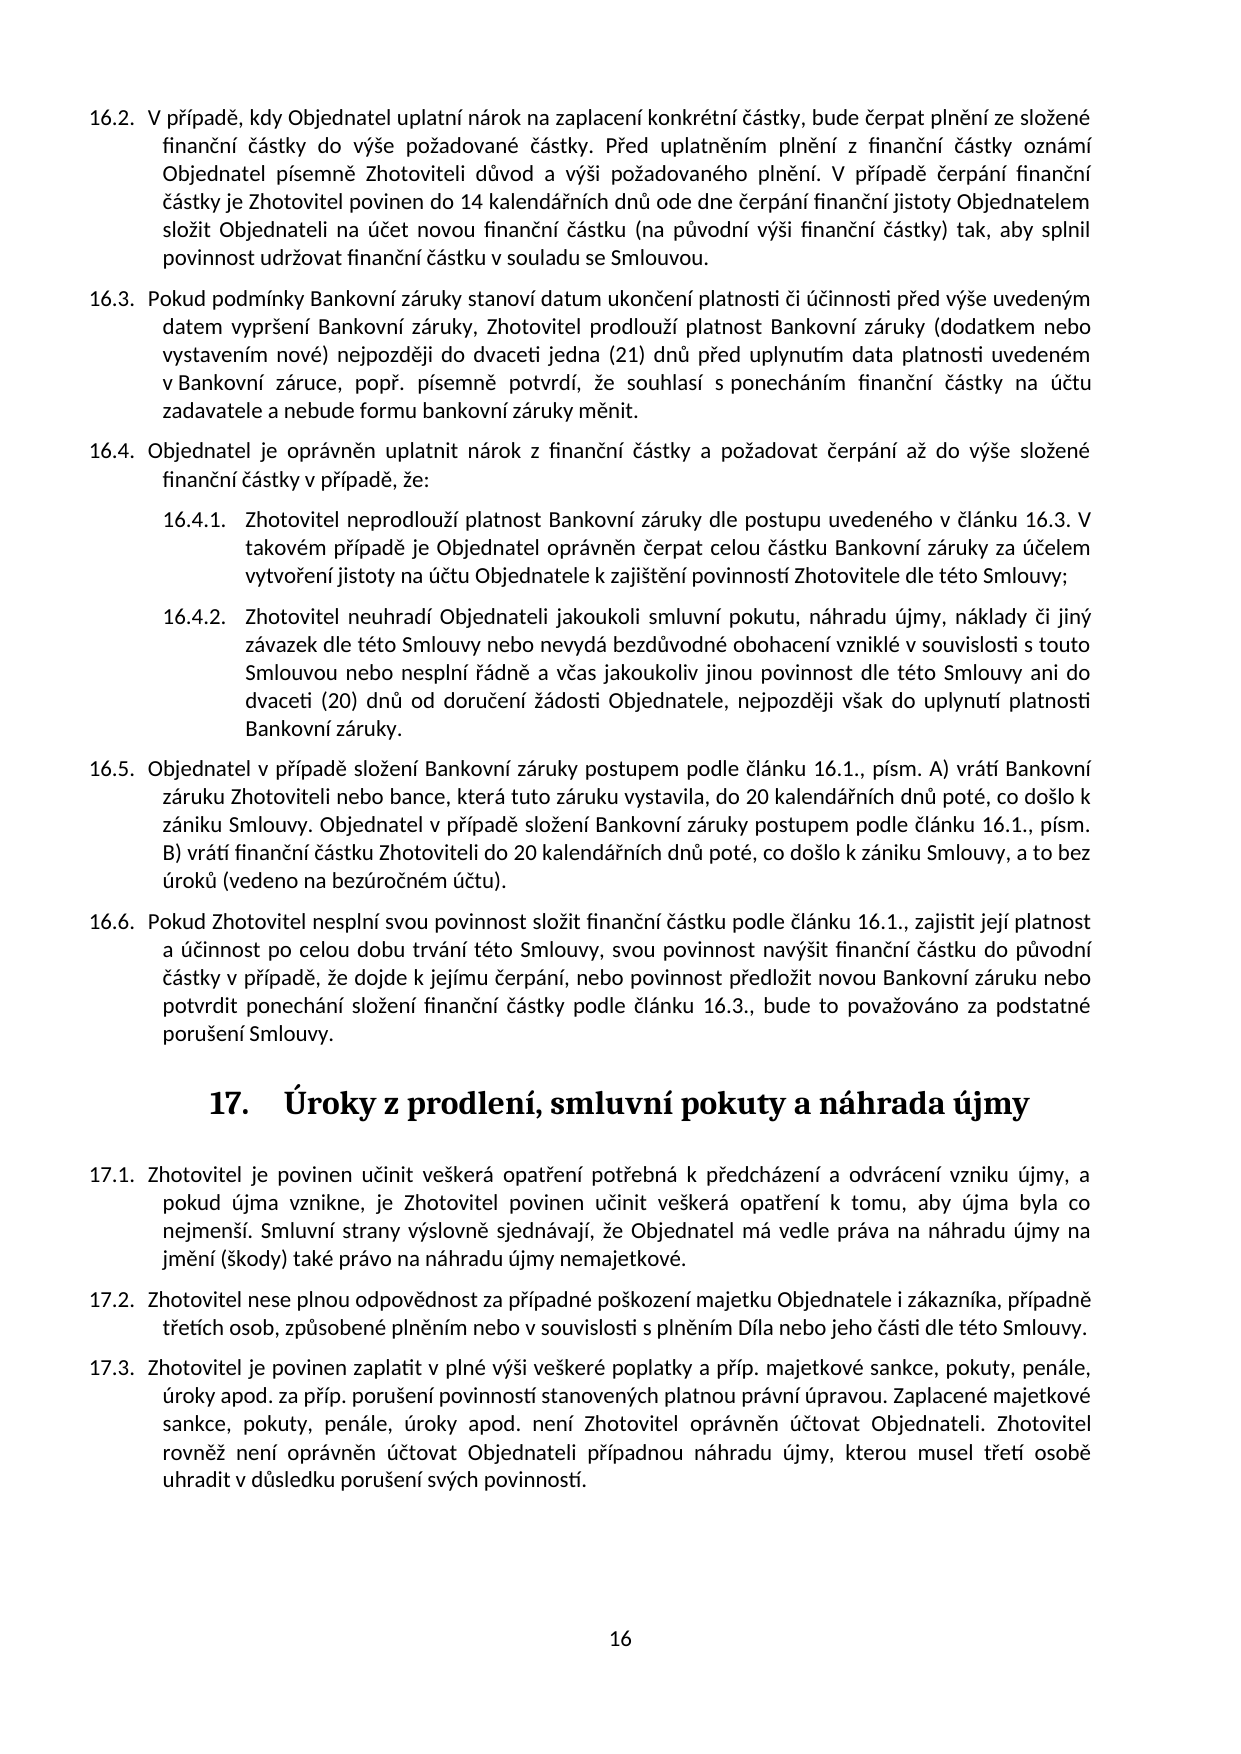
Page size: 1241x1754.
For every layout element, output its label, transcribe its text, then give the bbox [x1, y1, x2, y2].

subtitle Zhotovitel je povinen učinit veškerá opatření potřebná k předcházení a odvrácení vzniku újmy, a pokud újma vznikne, je Zhotovitel povinen učinit veškerá opatření k tomu, aby újma byla co nejmenší. Smluvní strany výslovně sjednávají, že Objednatel má vedle práva na náhradu újmy na jmění (škody) také právo na náhradu újmy nemajetkové. [88, 1160, 1093, 1272]
subtitle Pokud Zhotovitel nesplní svou povinnost složit finanční částku podle článku 16.1., zajistit její platnost a účinnost po celou dobu trvání této Smlouvy, svou povinnost navýšit finanční částku do původní částky v případě, že dojde k jejímu čerpání, nebo povinnost předložit novou Bankovní záruku nebo potvrdit ponechání složení finanční částky podle článku 16.3., bude to považováno za podstatné porušení Smlouvy. [88, 907, 1093, 1047]
subtitle Zhotovitel neuhradí Objednateli jakoukoli smluvní pokutu, náhradu újmy, náklady či jiný závazek dle této Smlouvy nebo nevydá bezdůvodné obohacení vzniklé v souvislosti s touto Smlouvou nebo nesplní řádně a včas jakoukoliv jinou povinnost dle této Smlouvy ani do dvaceti (20) dnů od doručení žádosti Objednatele, nejpozději však do uplynutí platnosti Bankovní záruky. [162, 602, 1093, 742]
subtitle Zhotovitel neprodlouží platnost Bankovní záruky dle postupu uvedeného v článku 16.3. V takovém případě je Objednatel oprávněn čerpat celou částku Bankovní záruky za účelem vytvoření jistoty na účtu Objednatele k zajištění povinností Zhotovitele dle této Smlouvy; [162, 505, 1093, 589]
subtitle Objednatel v případě složení Bankovní záruky postupem podle článku 16.1., písm. A) vrátí Bankovní záruku Zhotoviteli nebo bance, která tuto záruku vystavila, do 20 kalendářních dnů poté, co došlo k zániku Smlouvy. Objednatel v případě složení Bankovní záruky postupem podle článku 16.1., písm. B) vrátí finanční částku Zhotoviteli do 20 kalendářních dnů poté, co došlo k zániku Smlouvy, a to bez úroků (vedeno na bezúročném účtu). [88, 754, 1093, 894]
subtitle V případě, kdy Objednatel uplatní nárok na zaplacení konkrétní částky, bude čerpat plnění ze složené finanční částky do výše požadované částky. Před uplatněním plnění z finanční částky oznámí Objednatel písemně Zhotoviteli důvod a výši požadovaného plnění. V případě čerpání finanční částky je Zhotovitel povinen do 14 kalendářních dnů ode dne čerpání finanční jistoty Objednatelem složit Objednateli na účet novou finanční částku (na původní výši finanční částky) tak, aby splnil povinnost udržovat finanční částku v souladu se Smlouvou. [88, 103, 1093, 272]
subtitle Zhotovitel je povinen zaplatit v plné výši veškeré poplatky a příp. majetkové sankce, pokuty, penále, úroky apod. za příp. porušení povinností stanovených platnou právní úpravou. Zaplacené majetkové sankce, pokuty, penále, úroky apod. není Zhotovitel oprávněn účtovat Objednateli. Zhotovitel rovněž není oprávněn účtovat Objednateli případnou náhradu újmy, kterou musel třetí osobě uhradit v důsledku porušení svých povinností. [88, 1353, 1093, 1494]
subtitle Objednatel je oprávněn uplatnit nárok z finanční částky a požadovat čerpání až do výše složené finanční částky v případě, že: [88, 437, 1093, 493]
subtitle Zhotovitel nese plnou odpovědnost za případné poškození majetku Objednatele i zákazníka, případně třetích osob, způsobené plněním nebo v souvislosti s plněním Díla nebo jeho části dle této Smlouvy. [88, 1285, 1093, 1341]
subtitle Úroky z prodlení, smluvní pokuty a náhrada újmy [148, 1084, 1093, 1123]
subtitle Pokud podmínky Bankovní záruky stanoví datum ukončení platnosti či účinnosti před výše uvedeným datem vypršení Bankovní záruky, Zhotovitel prodlouží platnost Bankovní záruky (dodatkem nebo vystavením nové) nejpozději do dvaceti jedna (21) dnů před uplynutím data platnosti uvedeném v Bankovní záruce, popř. písemně potvrdí, že souhlasí s ponecháním finanční částky na účtu zadavatele a nebude formu bankovní záruky měnit. [88, 284, 1093, 424]
